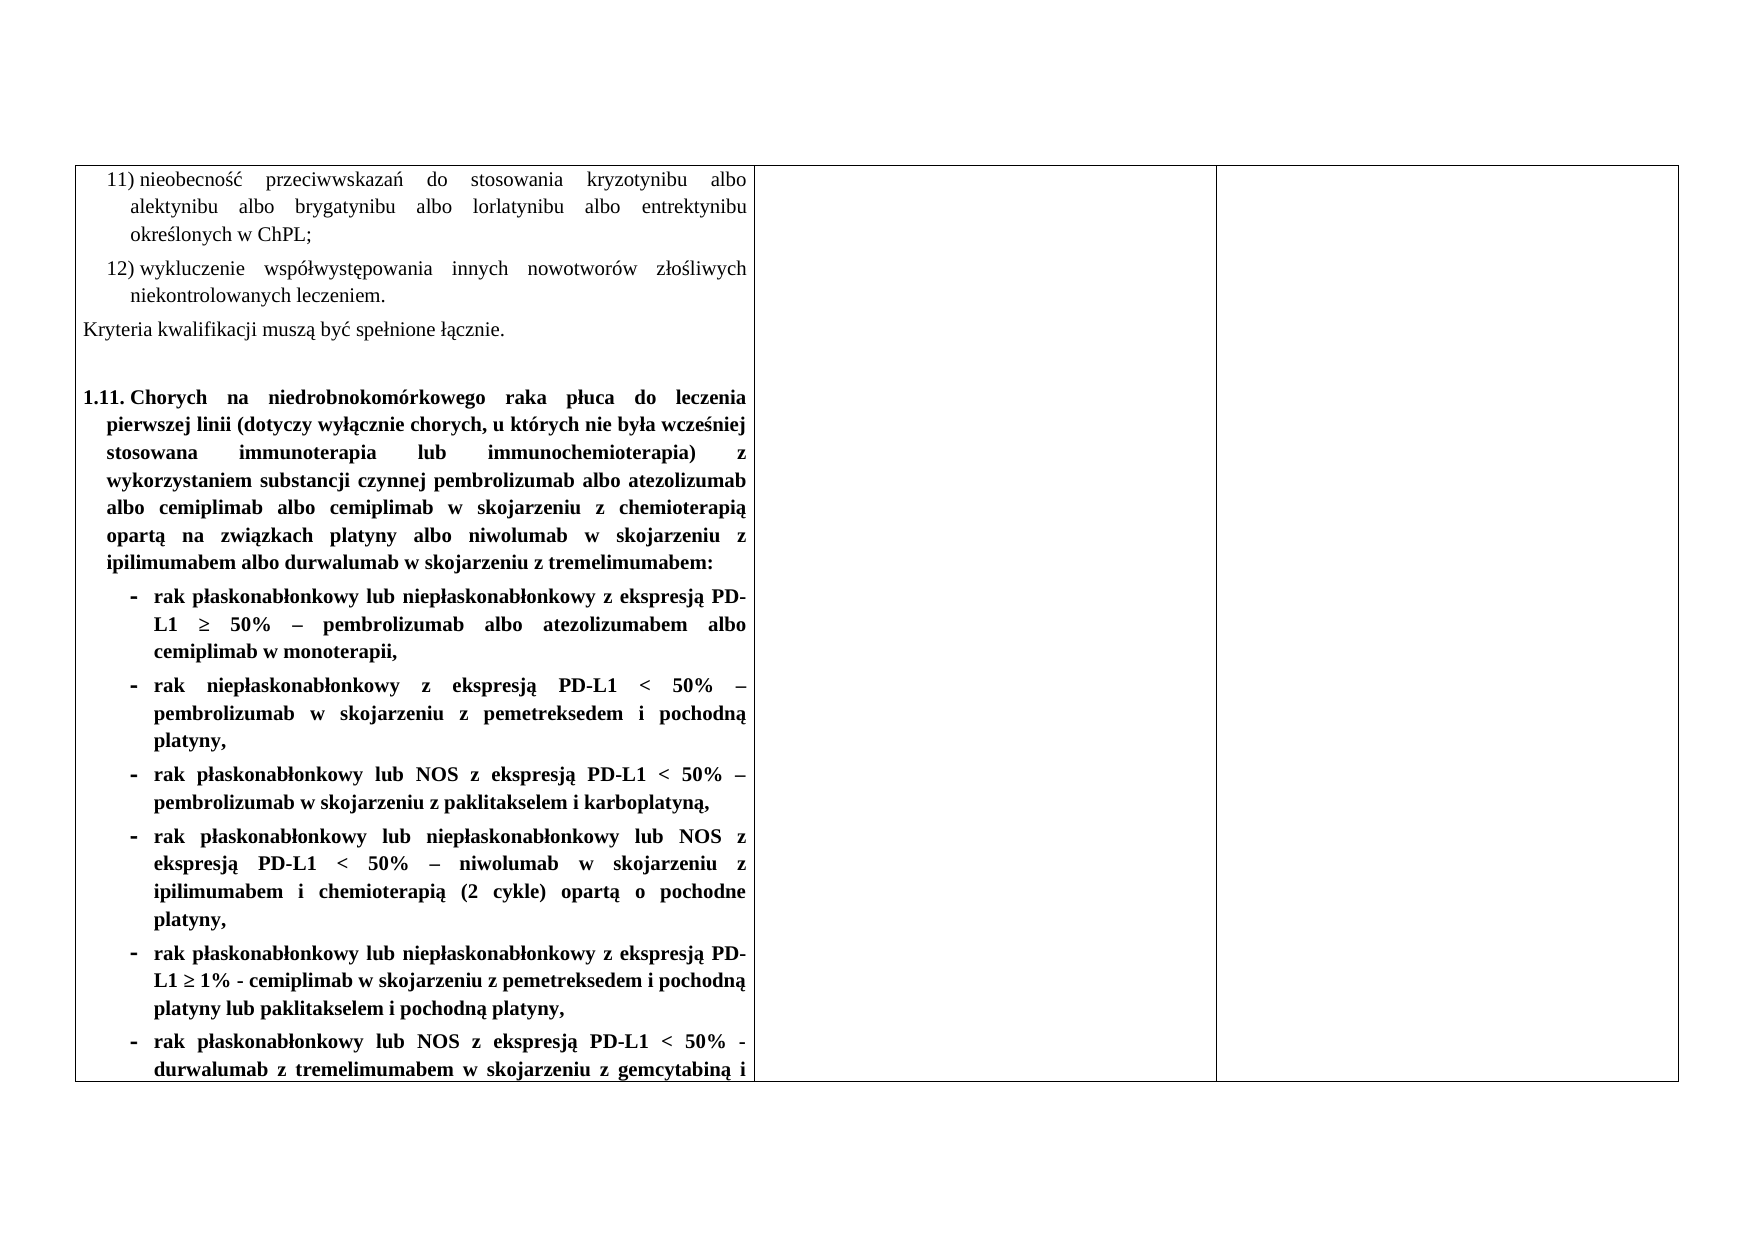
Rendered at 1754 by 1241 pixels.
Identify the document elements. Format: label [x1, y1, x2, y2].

table_cell [1217, 166, 1678, 1081]
table_cell [755, 166, 1216, 1081]
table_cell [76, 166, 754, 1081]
